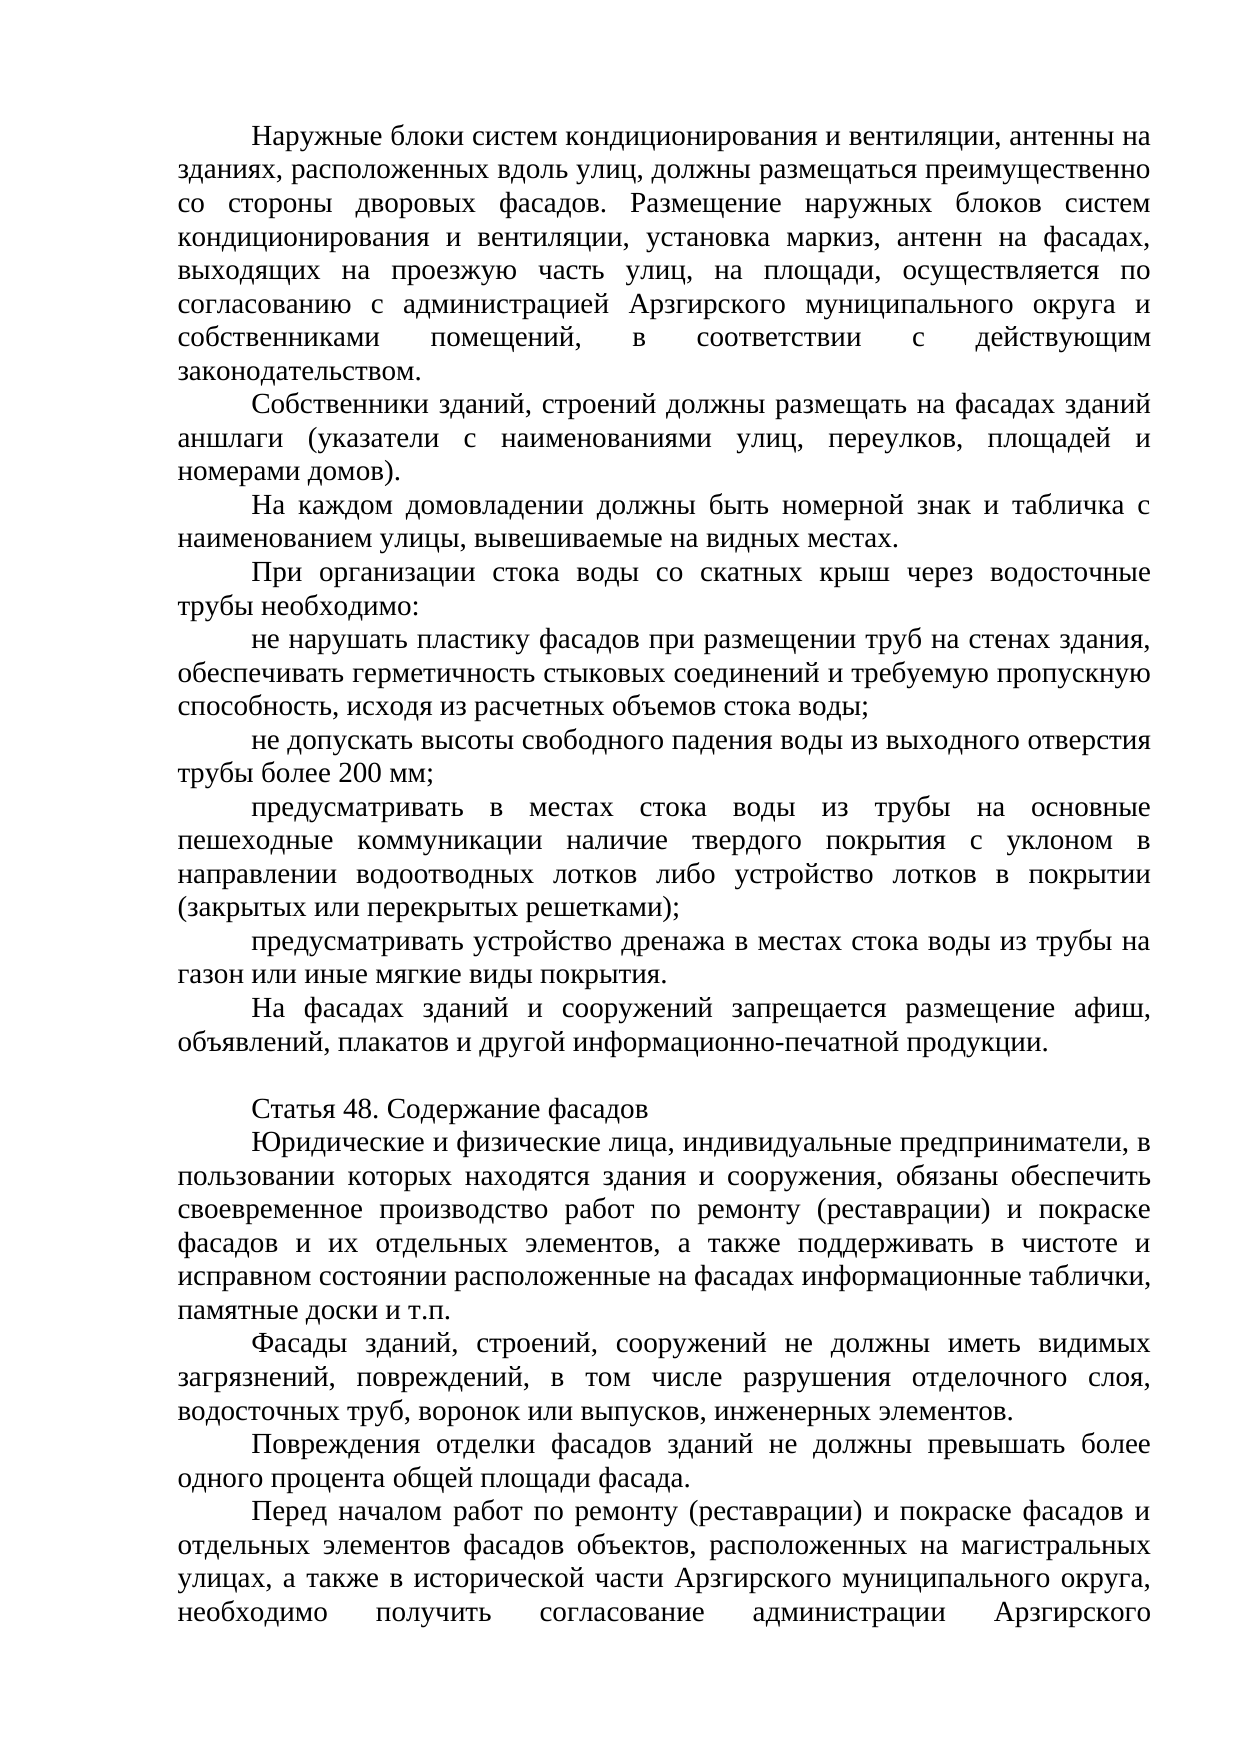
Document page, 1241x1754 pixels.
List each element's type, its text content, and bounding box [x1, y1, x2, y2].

text На фасадах зданий и сооружений запрещается размещение афиш, объявлений, плакатов и другой информационно-печатной продукции. [177, 990, 1152, 1057]
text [177, 1493, 1152, 1627]
text не нарушать пластику фасадов при размещении труб на стенах здания, обеспечивать герметичность стыковых соединений и требуемую пропускную способность, исходя из расчетных объемов стока воды; [177, 621, 1152, 722]
text не допускать высоты свободного падения воды из выходного отверстия трубы более 200 мм; [177, 722, 1152, 789]
text Статья 48. Содержание фасадов [177, 1091, 1152, 1124]
text предусматривать в местах стока воды из трубы на основные пешеходные коммуникации наличие твердого покрытия с уклоном в направлении водоотводных лотков либо устройство лотков в покрытии (закрытых или перекрытых решетками); [177, 789, 1152, 923]
text Собственники зданий, строений должны размещать на фасадах зданий аншлаги (указатели с наименованиями улиц, переулков, площадей и номерами домов). [177, 386, 1152, 487]
text предусматривать устройство дренажа в местах стока воды из трубы на газон или иные мягкие виды покрытия. [177, 923, 1152, 990]
text На каждом домовладении должны быть номерной знак и табличка с наименованием улицы, вывешиваемые на видных местах. [177, 487, 1152, 554]
text При организации стока воды со скатных крыш через водосточные трубы необходимо: [177, 554, 1152, 621]
text Повреждения отделки фасадов зданий не должны превышать более одного процента общей площади фасада. [177, 1426, 1152, 1493]
text Фасады зданий, строений, сооружений не должны иметь видимых загрязнений, повреждений, в том числе разрушения отделочного слоя, водосточных труб, воронок или выпусков, инженерных элементов. [177, 1326, 1152, 1426]
text Наружные блоки систем кондиционирования и вентиляции, антенны на зданиях, расположенных вдоль улиц, должны размещаться преимущественно со стороны дворовых фасадов. Размещение наружных блоков систем кондиционирования и вентиляции, установка маркиз, антенн на фасадах, выходящих на проезжую часть улиц, на площади, осуществляется по согласованию с администрацией Арзгирского муниципального округа и собственниками помещений, в соответствии с действующим законодательством. [177, 118, 1152, 386]
text Юридические и физические лица, индивидуальные предприниматели, в пользовании которых находятся здания и сооружения, обязаны обеспечить своевременное производство работ по ремонту (реставрации) и покраске фасадов и их отдельных элементов, а также поддерживать в чистоте и исправном состоянии расположенные на фасадах информационные таблички, памятные доски и т.п. [177, 1124, 1152, 1326]
